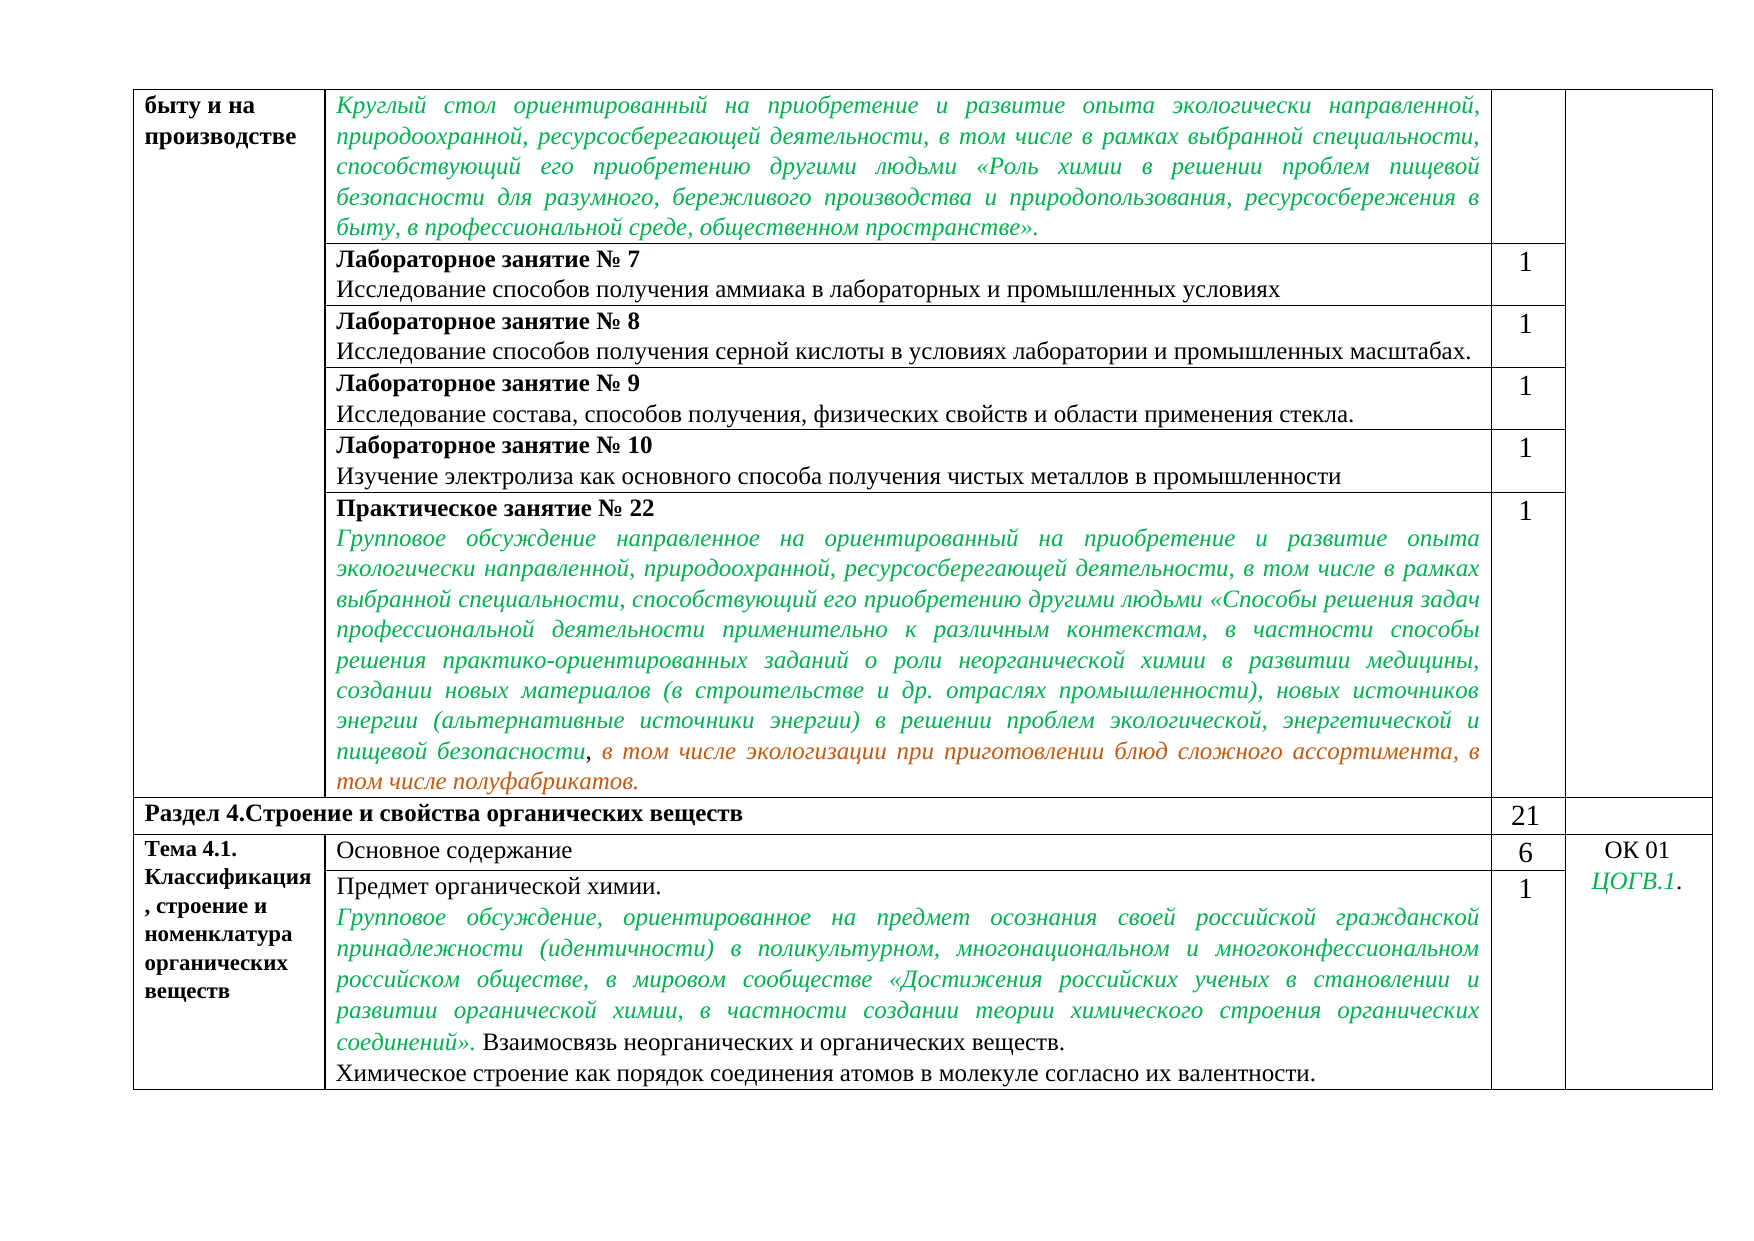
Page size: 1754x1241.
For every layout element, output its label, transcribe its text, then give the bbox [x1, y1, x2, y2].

table_cell Лабораторное занятие № 8 Исследование способов получения серной кислоты в условиях лаборатории и промышленных масштабах. [326, 306, 1491, 367]
table_cell Лабораторное занятие № 7 Исследование способов получения аммиака в лабораторных и промышленных условиях [326, 244, 1491, 305]
table_cell 1 [1492, 871, 1565, 1088]
table_cell 6 [1492, 835, 1565, 870]
table_cell Лабораторное занятие № 9 Исследование состава, способов получения, физических свойств и области применения стекла. [326, 368, 1491, 429]
table_cell Лабораторное занятие № 10 Изучение электролиза как основного способа получения чистых металлов в промышленности [326, 430, 1491, 492]
table_cell Раздел 4.Строение и свойства органических веществ [134, 798, 1491, 834]
table_cell 1 [1492, 430, 1565, 492]
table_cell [326, 90, 1491, 243]
table_cell Предмет органической химии. Групповое обсуждение, ориентированное на предмет осознания своей российской гражданской принадлежности (идентичности) в поликультурном, многонациональном и многоконфессиональном российском обществе, в мировом сообществе «Достижения российских ученых в становлении и развитии органической химии, в частности создании теории химического строения органических соединений». Взаимосвязь неорганических и органических веществ. Химическое строение как порядок соединения атомов в молекуле согласно их валентности. [326, 871, 1491, 1088]
table_cell 1 [1492, 244, 1565, 305]
table_cell ОК 01 ЦОГВ.1. [1566, 835, 1712, 1088]
table_cell Практическое занятие № 22 Групповое обсуждение направленное на ориентированный на приобретение и развитие опыта экологически направленной, природоохранной, ресурсосберегающей деятельности, в том числе в рамках выбранной специальности, способствующий его приобретению другими людьми «Способы решения задач профессиональной деятельности применительно к различным контекстам, в частности способы решения практико-ориентированных заданий о роли неорганической химии в развитии медицины, создании новых материалов (в строительстве и др. отраслях промышленности), новых источников энергии (альтернативные источники энергии) в решении проблем экологической, энергетической и пищевой безопасности, в том числе экологизации при приготовлении блюд сложного ассортимента, в том числе полуфабрикатов. [326, 493, 1491, 797]
table_cell 21 [1492, 798, 1565, 834]
table_cell Основное содержание [326, 835, 1491, 870]
table_cell 1 [1492, 493, 1565, 797]
table_cell 1 [1492, 90, 1565, 243]
table_cell [1566, 798, 1712, 834]
table_cell Тема 4.1. Классификация, строение и номенклатура органических веществ [134, 835, 324, 1088]
table_cell 1 [1492, 368, 1565, 429]
table_cell 1 [1492, 306, 1565, 367]
